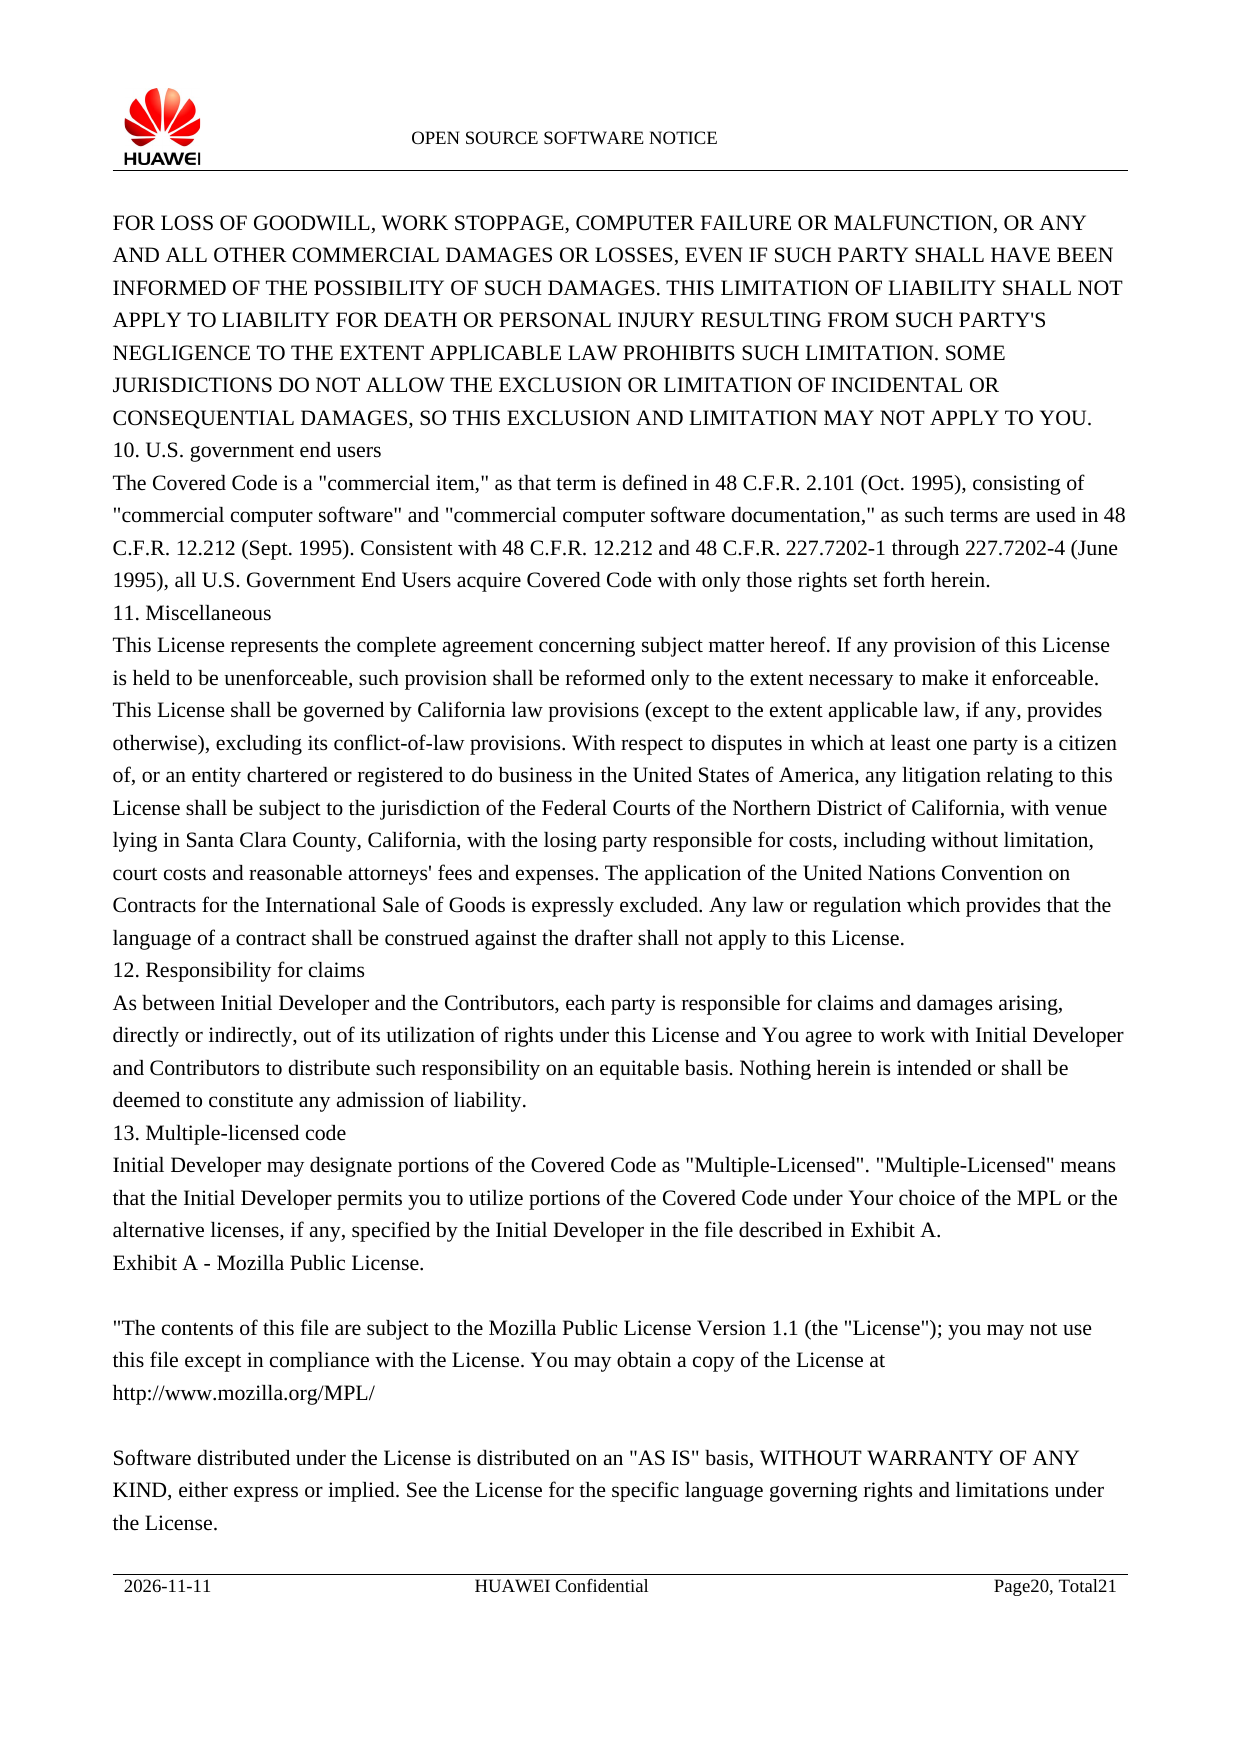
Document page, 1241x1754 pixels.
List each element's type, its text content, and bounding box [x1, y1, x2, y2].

picture [124, 88, 201, 165]
